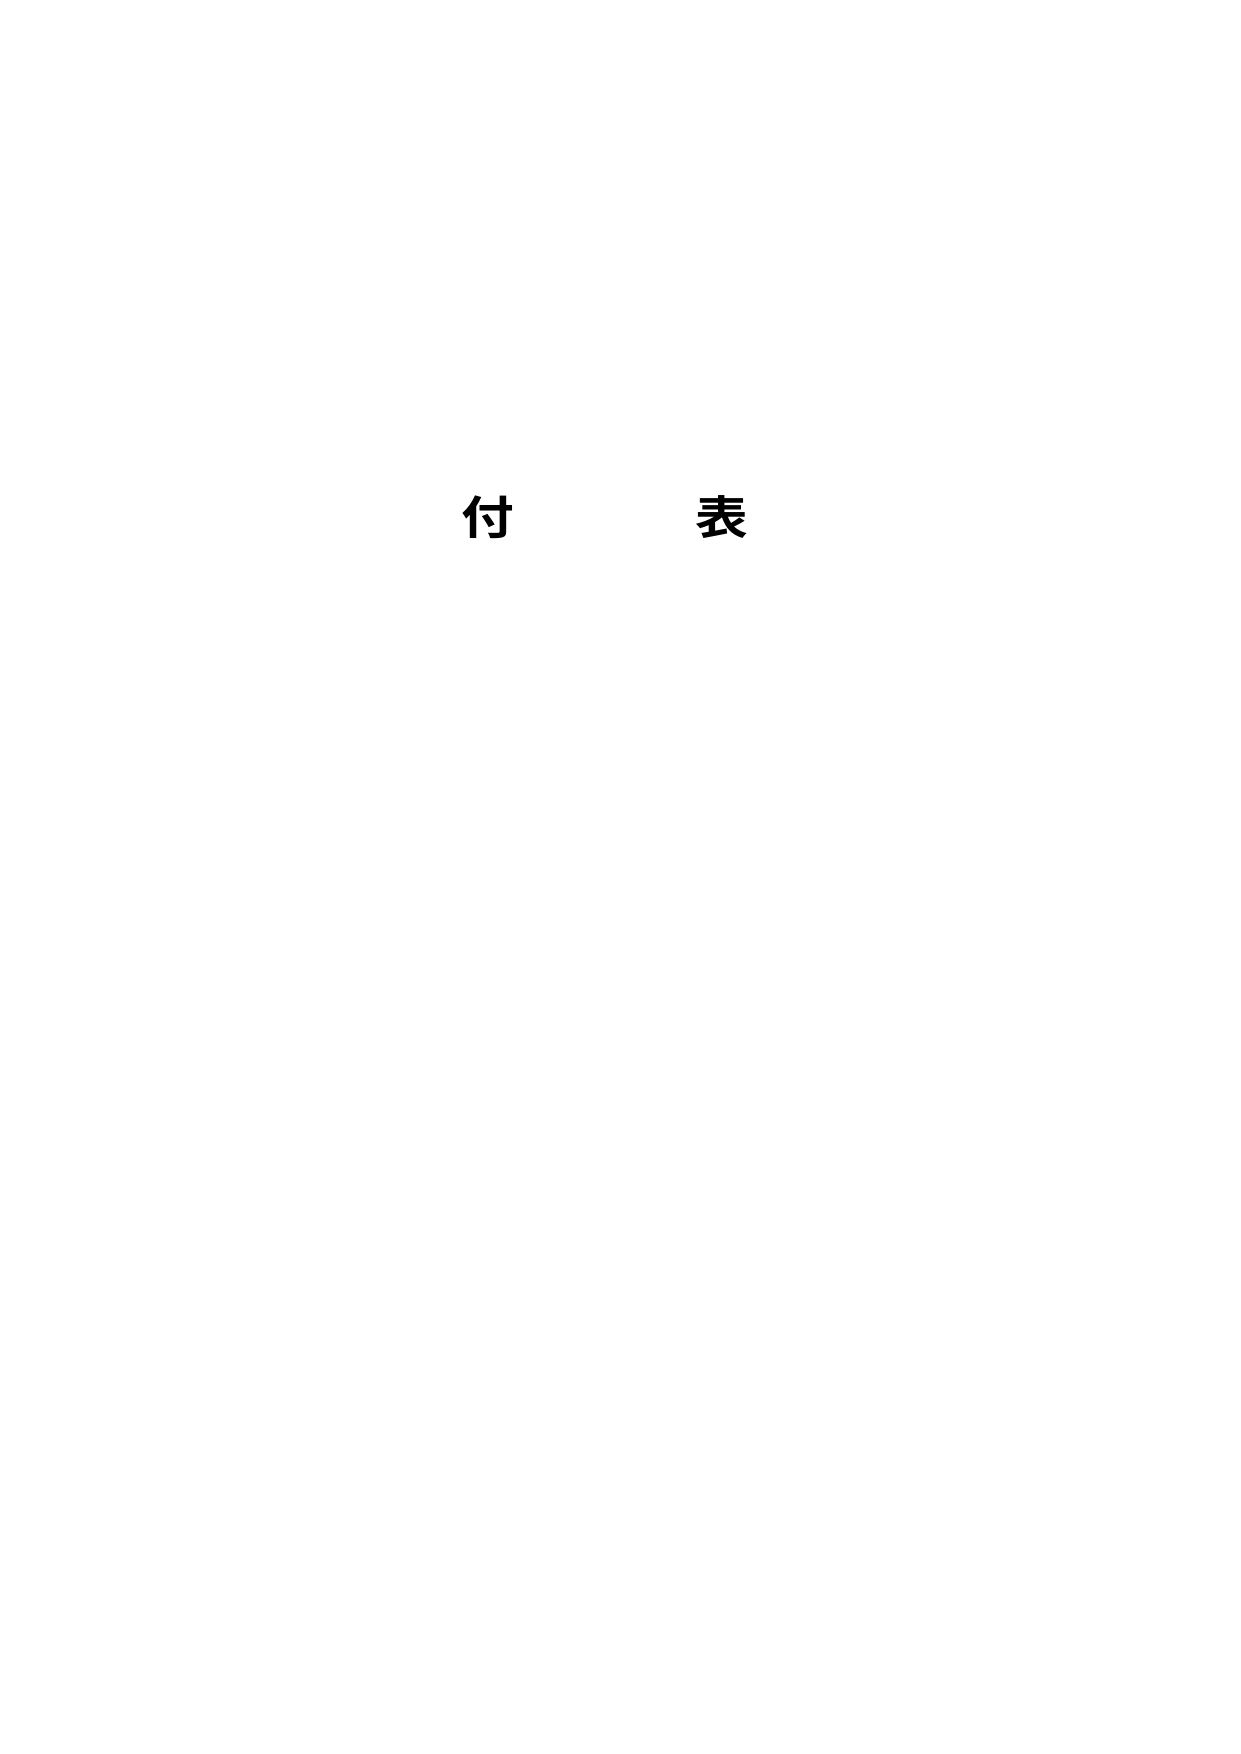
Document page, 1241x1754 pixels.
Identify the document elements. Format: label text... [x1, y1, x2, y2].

text 付 表 [85, 484, 1123, 547]
